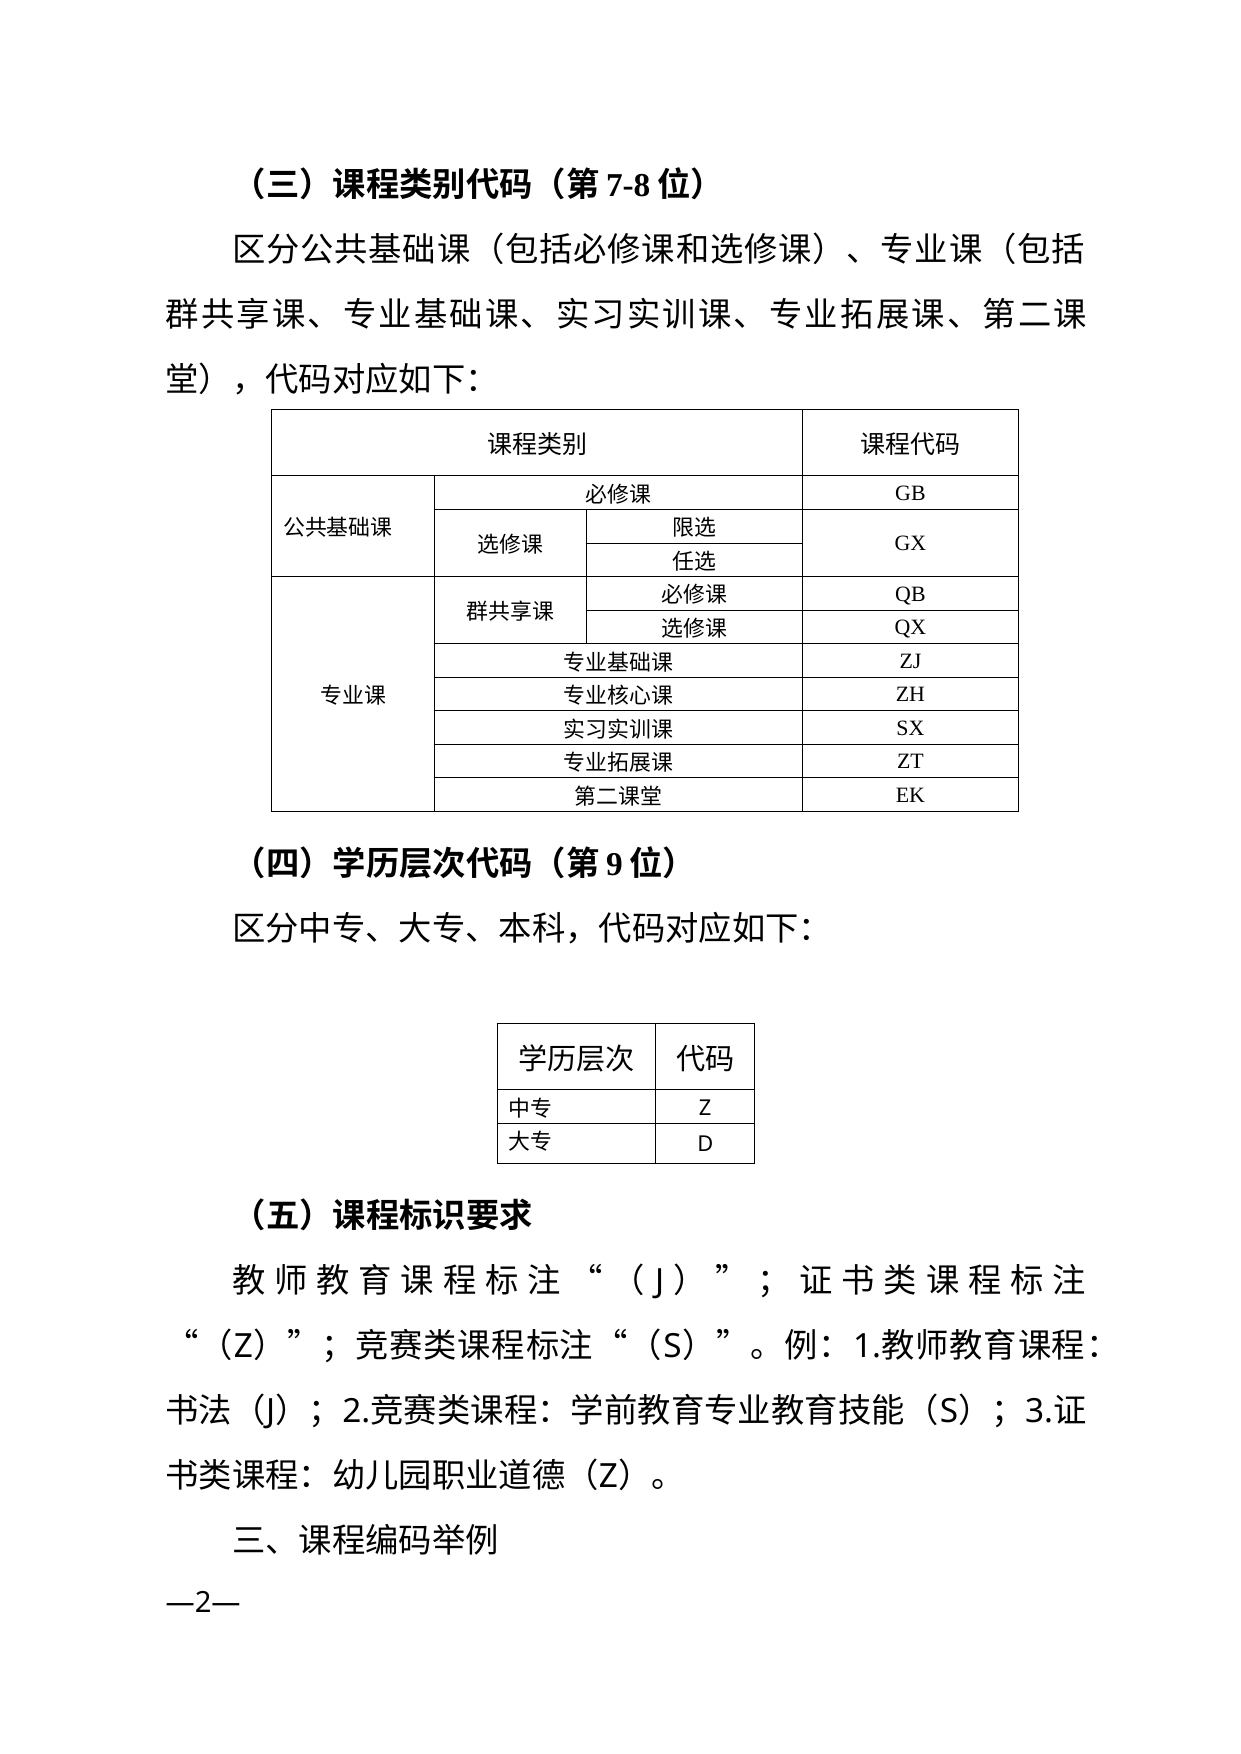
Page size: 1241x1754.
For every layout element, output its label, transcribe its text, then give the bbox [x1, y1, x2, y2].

table_cell QB [803, 577, 1018, 609]
table_header 课程代码 [803, 410, 1018, 475]
text 区分中专、大专、本科，代码对应如下： [165, 893, 1087, 958]
table_cell 限选 [587, 510, 802, 542]
table_cell ZT [803, 745, 1018, 777]
table_cell D [656, 1124, 754, 1163]
text 区分公共基础课（包括必修课和选修课）、专业课（包括群共享课、专业基础课、实习实训课、专业拓展课、第二课堂），代码对应如下： [165, 214, 1087, 409]
table_cell SX [803, 711, 1018, 744]
table_cell 专业课 [272, 577, 434, 811]
table_cell 专业基础课 [435, 644, 802, 677]
table_cell 任选 [587, 544, 802, 576]
table_cell 必修课 [435, 476, 802, 509]
table_cell ZJ [803, 644, 1018, 677]
table_cell 公共基础课 [272, 476, 434, 576]
table_cell 第二课堂 [435, 778, 802, 811]
table_header 课程类别 [272, 410, 802, 475]
text （三）课程类别代码（第7-8位） [165, 149, 1087, 214]
list 课程编码举例 [165, 1505, 1087, 1570]
text （五）课程标识要求 [165, 1180, 1087, 1245]
table_cell Z [656, 1090, 754, 1123]
text 教师教育课程标注“（J）”；证书类课程标注“（Z）”；竞赛类课程标注“（S）”。例：1.教师教育课程：书法（J）；2.竞赛类课程：学前教育专业教育技能（S）；3.证书类课程：幼儿园职业道德（Z）。 [165, 1245, 1087, 1505]
table_header 学历层次 [498, 1024, 655, 1089]
table_cell 中专 [498, 1090, 655, 1123]
table_cell 必修课 [587, 577, 802, 609]
table_cell GX [803, 510, 1018, 576]
table_cell QX [803, 611, 1018, 643]
text （四）学历层次代码（第9位） [165, 828, 1087, 893]
table_cell 选修课 [435, 510, 586, 576]
table_cell 专业核心课 [435, 678, 802, 710]
table_cell GB [803, 476, 1018, 509]
table_cell 大专 [498, 1124, 655, 1163]
table_cell 群共享课 [435, 577, 586, 643]
table_cell 实习实训课 [435, 711, 802, 744]
table_cell 选修课 [587, 611, 802, 643]
table_cell EK [803, 778, 1018, 811]
table_cell ZH [803, 678, 1018, 710]
table_cell 专业拓展课 [435, 745, 802, 777]
table_header 代码 [656, 1024, 754, 1089]
